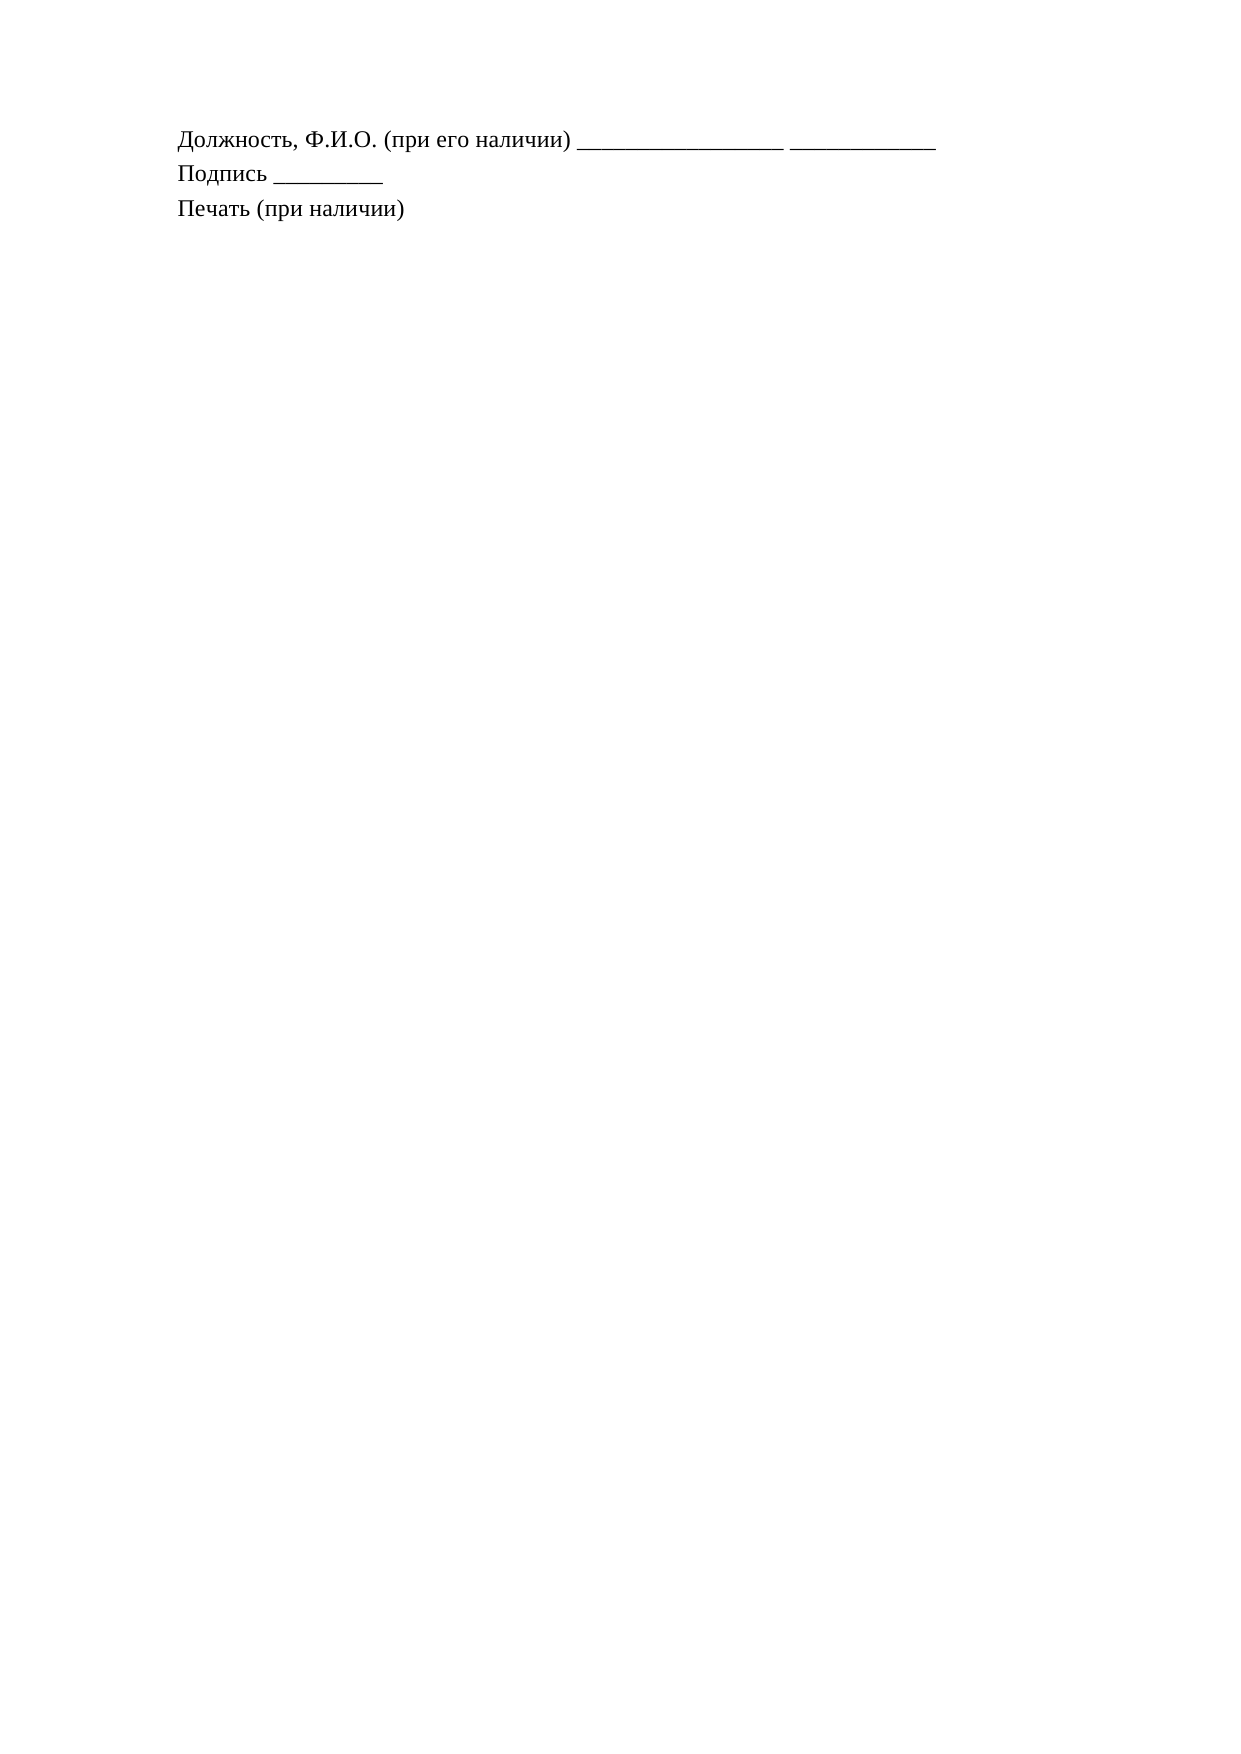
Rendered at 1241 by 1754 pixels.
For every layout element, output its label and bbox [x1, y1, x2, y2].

text [177, 118, 1152, 221]
